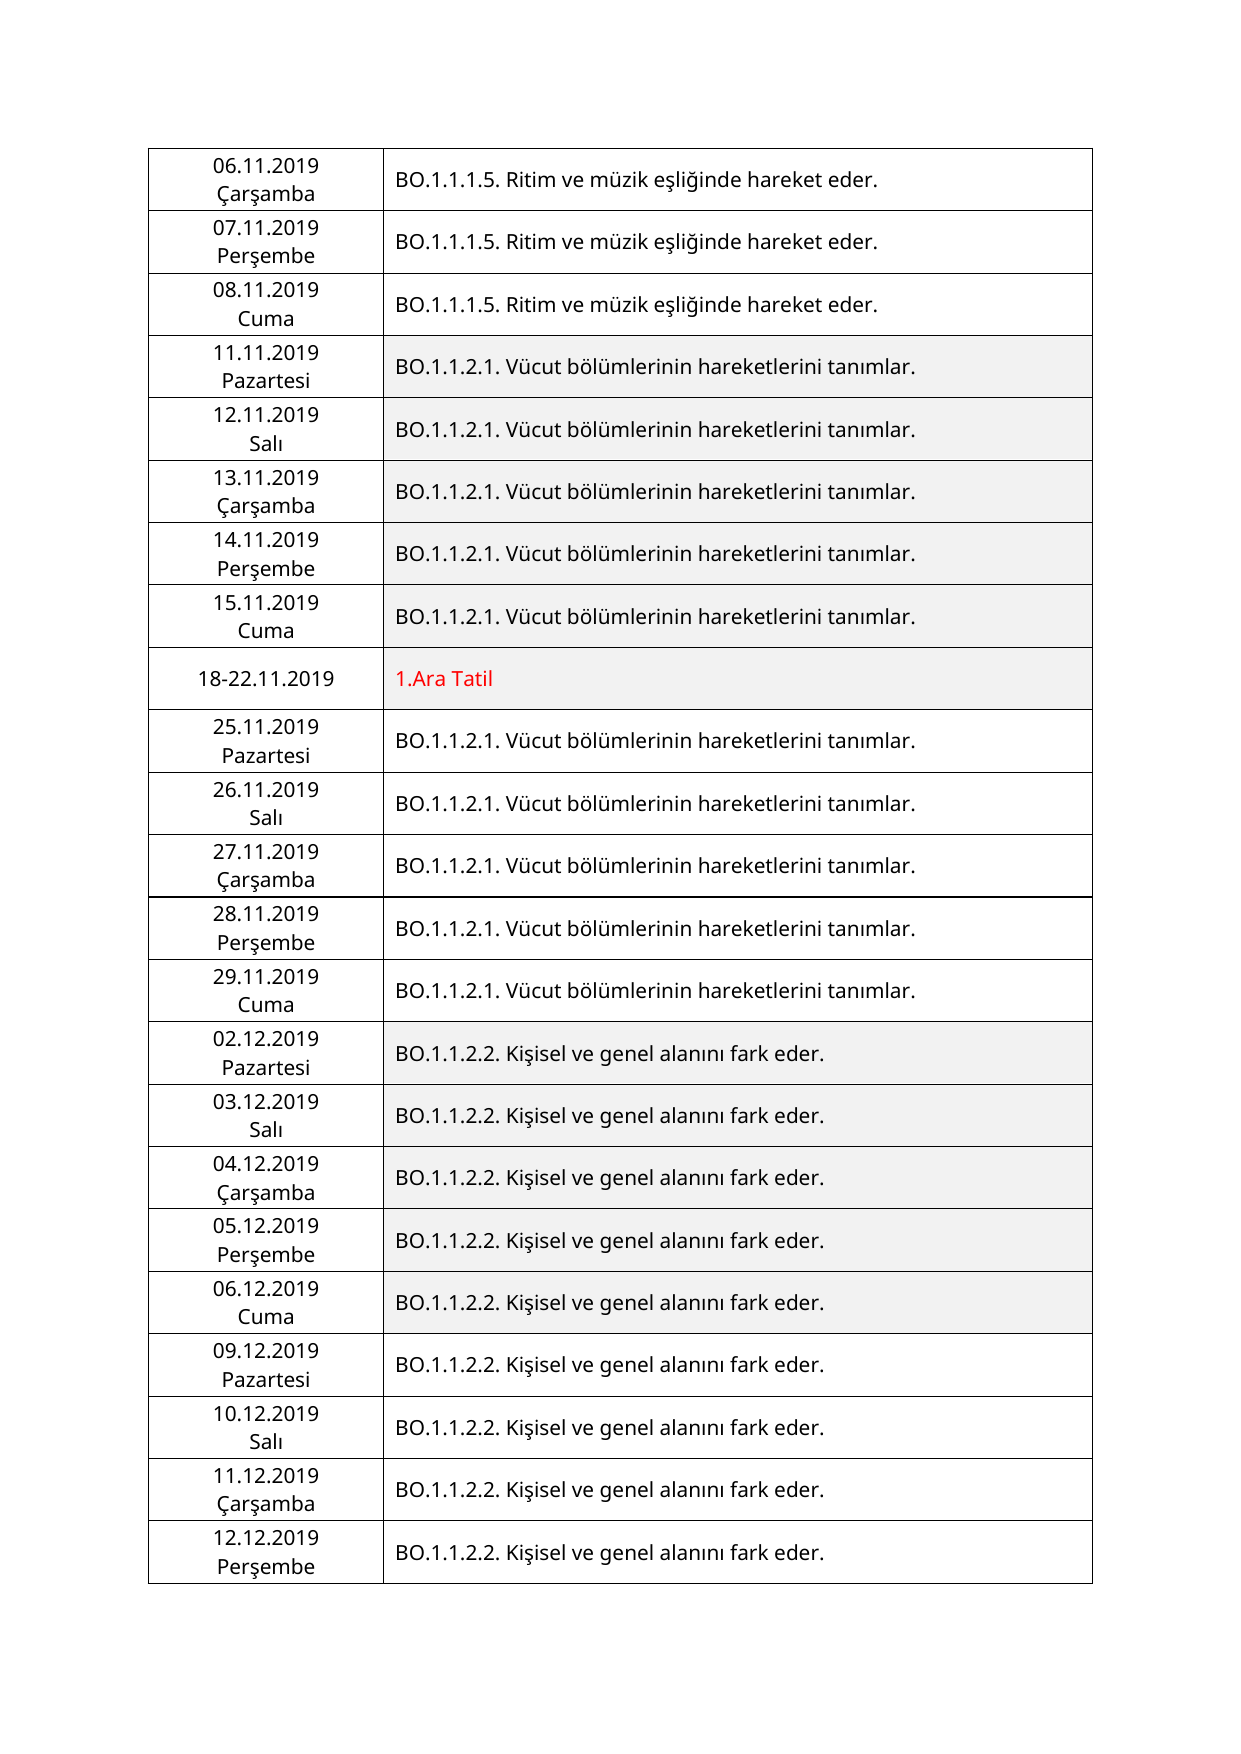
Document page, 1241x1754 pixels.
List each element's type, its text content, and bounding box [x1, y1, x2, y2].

table_cell BO.1.1.2.1. Vücut bölümlerinin hareketlerini tanımlar. [384, 398, 1092, 459]
table_cell BO.1.1.2.2. Kişisel ve genel alanını fark eder. [384, 1147, 1092, 1208]
table_cell 05.12.2019 Perşembe [149, 1209, 383, 1271]
table_cell 11.12.2019 Çarşamba [149, 1459, 383, 1520]
table_cell BO.1.1.2.2. Kişisel ve genel alanını fark eder. [384, 1085, 1092, 1146]
table_cell BO.1.1.2.2. Kişisel ve genel alanını fark eder. [384, 1022, 1092, 1083]
table_cell 1.Ara Tatil [384, 648, 1092, 709]
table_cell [384, 274, 1092, 335]
table_cell 08.11.2019 Cuma [149, 274, 383, 335]
table_cell BO.1.1.2.1. Vücut bölümlerinin hareketlerini tanımlar. [384, 773, 1092, 834]
table_cell 28.11.2019 Perşembe [149, 898, 383, 959]
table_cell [384, 211, 1092, 272]
table_cell 07.11.2019 Perşembe [149, 211, 383, 272]
table_cell BO.1.1.2.1. Vücut bölümlerinin hareketlerini tanımlar. [384, 898, 1092, 959]
table_cell BO.1.1.2.2. Kişisel ve genel alanını fark eder. [384, 1272, 1092, 1333]
table_cell 15.11.2019 Cuma [149, 585, 383, 647]
table_cell BO.1.1.2.2. Kişisel ve genel alanını fark eder. [384, 1334, 1092, 1396]
table_cell BO.1.1.2.1. Vücut bölümlerinin hareketlerini tanımlar. [384, 960, 1092, 1021]
table_cell 10.12.2019 Salı [149, 1397, 383, 1458]
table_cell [384, 1521, 1092, 1583]
table_cell 13.11.2019 Çarşamba [149, 461, 383, 522]
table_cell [384, 1397, 1092, 1458]
table_cell 11.11.2019 Pazartesi [149, 336, 383, 397]
table_cell BO.1.1.2.2. Kişisel ve genel alanını fark eder. [384, 1209, 1092, 1271]
table_cell 26.11.2019 Salı [149, 773, 383, 834]
table_cell BO.1.1.2.1. Vücut bölümlerinin hareketlerini tanımlar. [384, 585, 1092, 647]
table_cell BO.1.1.2.1. Vücut bölümlerinin hareketlerini tanımlar. [384, 523, 1092, 584]
table_cell 27.11.2019 Çarşamba [149, 835, 383, 896]
table_cell 03.12.2019 Salı [149, 1085, 383, 1146]
table_cell 12.12.2019 Perşembe [149, 1521, 383, 1583]
table_cell 29.11.2019 Cuma [149, 960, 383, 1021]
table_cell 06.11.2019 Çarşamba [149, 149, 383, 210]
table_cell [384, 149, 1092, 210]
table_cell 04.12.2019 Çarşamba [149, 1147, 383, 1208]
table_cell BO.1.1.2.1. Vücut bölümlerinin hareketlerini tanımlar. [384, 835, 1092, 896]
table_cell BO.1.1.2.1. Vücut bölümlerinin hareketlerini tanımlar. [384, 710, 1092, 772]
table_cell 12.11.2019 Salı [149, 398, 383, 459]
table_cell 25.11.2019 Pazartesi [149, 710, 383, 772]
table_cell 09.12.2019 Pazartesi [149, 1334, 383, 1396]
table_cell 06.12.2019 Cuma [149, 1272, 383, 1333]
table_cell 18-22.11.2019 [149, 648, 383, 709]
table_cell 02.12.2019 Pazartesi [149, 1022, 383, 1083]
table_cell BO.1.1.2.1. Vücut bölümlerinin hareketlerini tanımlar. [384, 461, 1092, 522]
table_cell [384, 1459, 1092, 1520]
table_cell 14.11.2019 Perşembe [149, 523, 383, 584]
table_cell BO.1.1.2.1. Vücut bölümlerinin hareketlerini tanımlar. [384, 336, 1092, 397]
